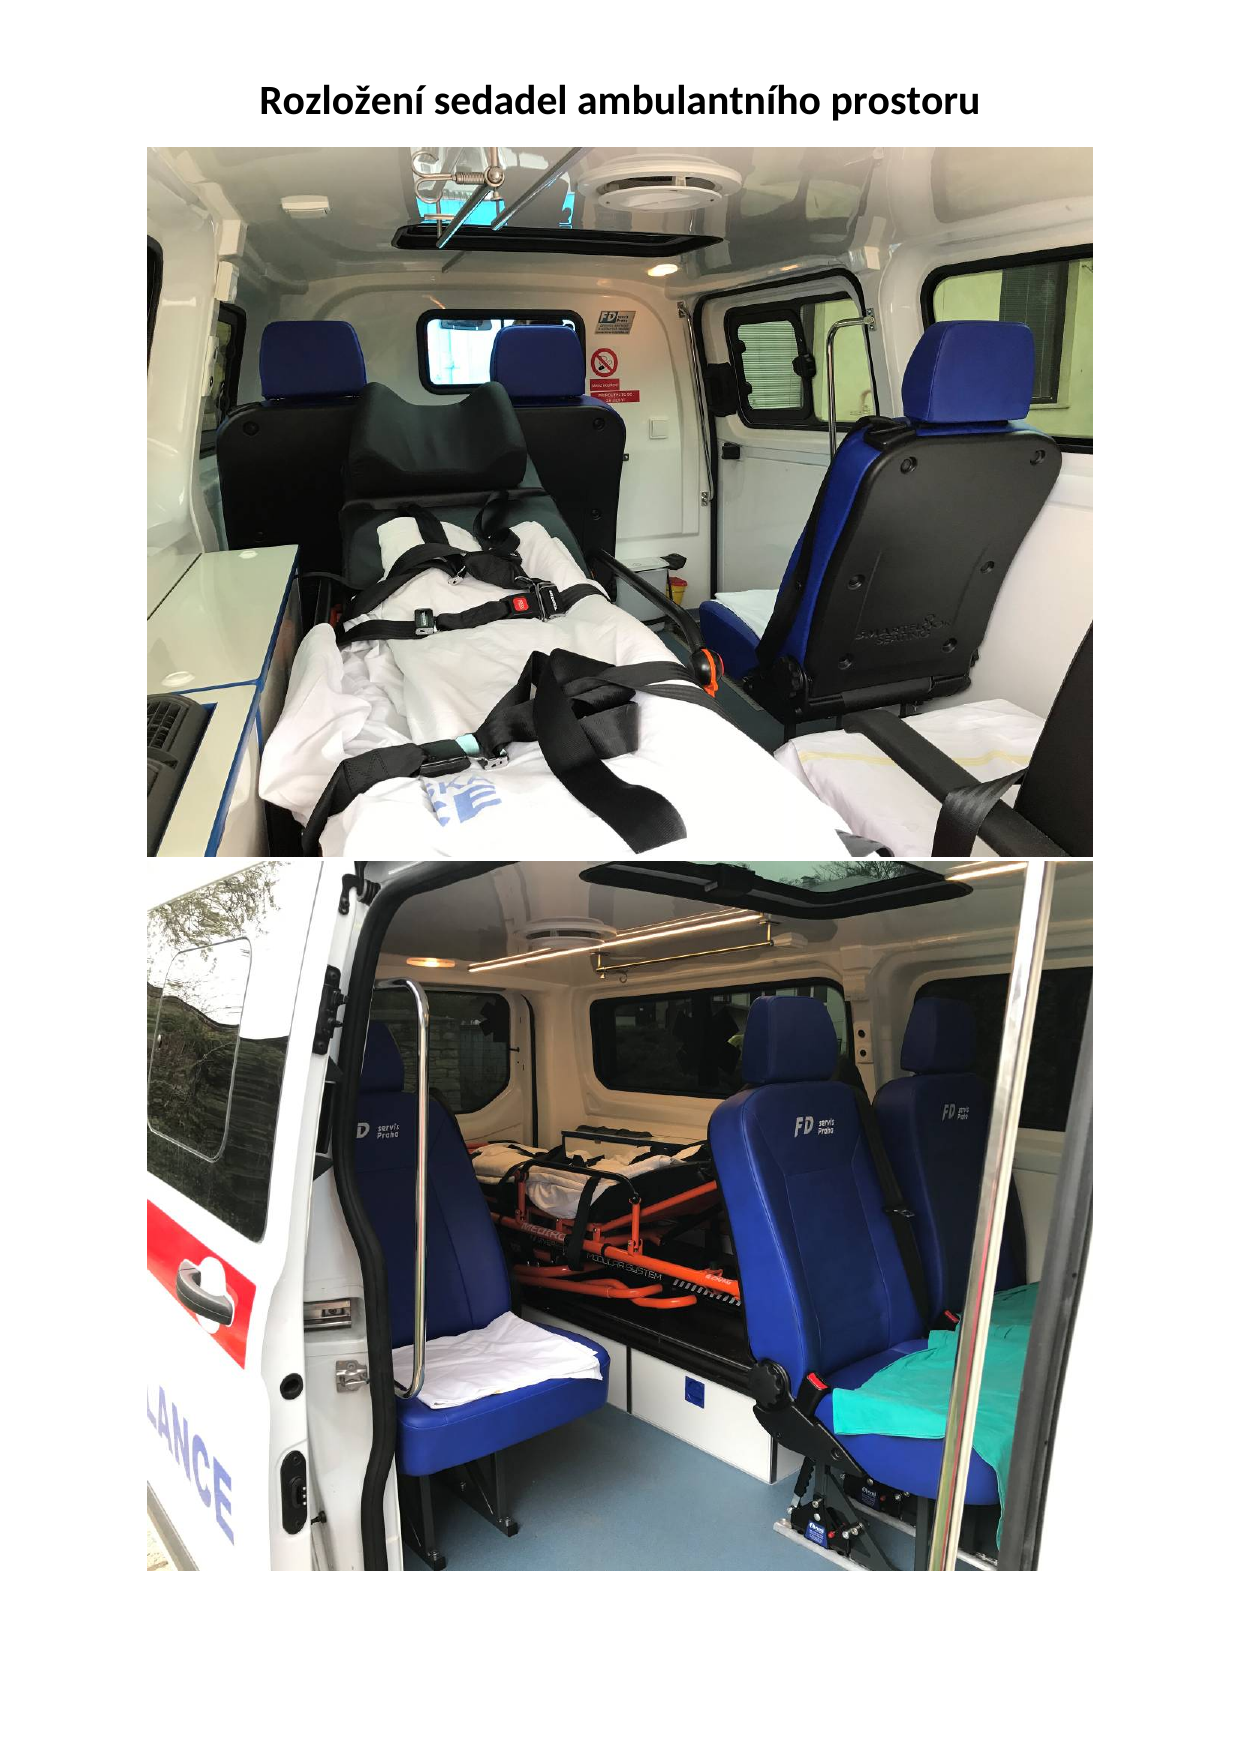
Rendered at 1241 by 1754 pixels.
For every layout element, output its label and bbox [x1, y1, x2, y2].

picture [147, 147, 1093, 857]
picture [147, 861, 1093, 1571]
